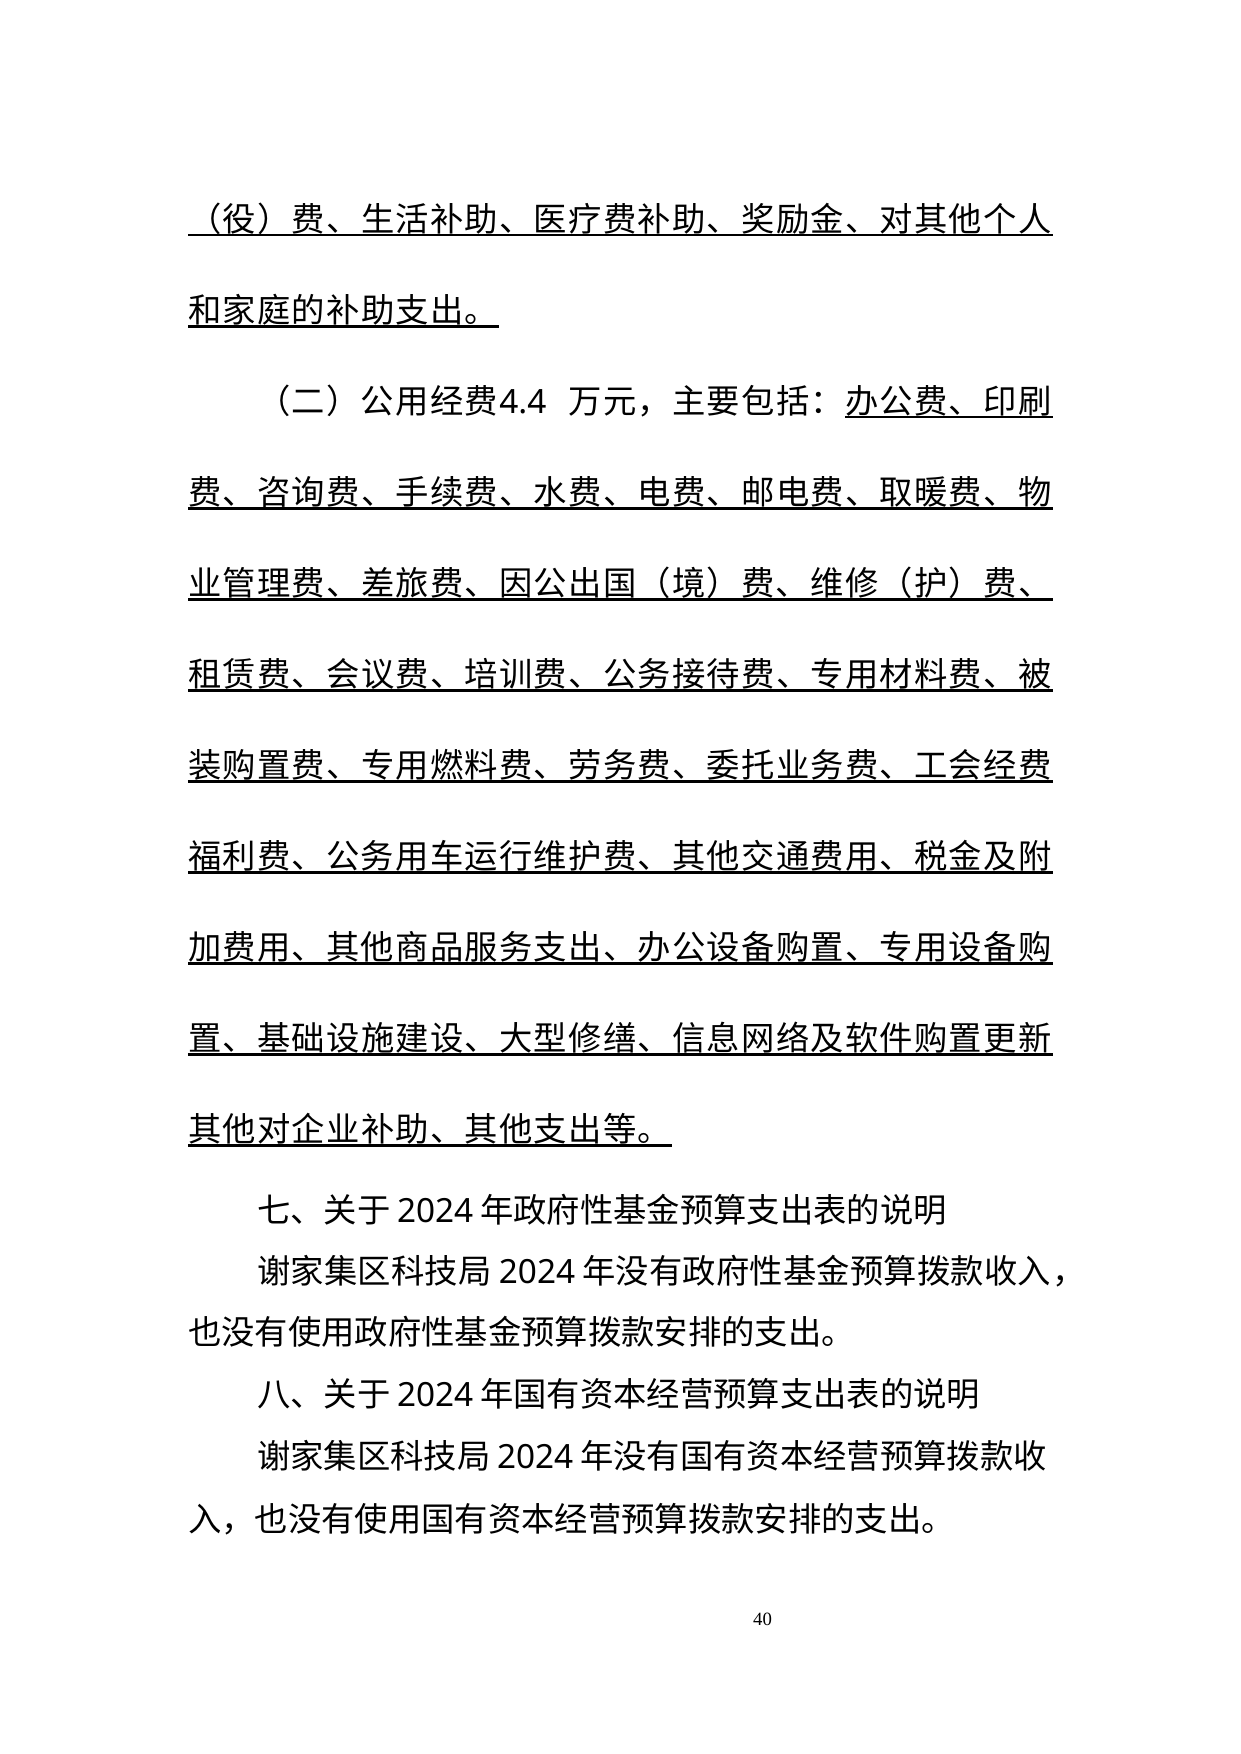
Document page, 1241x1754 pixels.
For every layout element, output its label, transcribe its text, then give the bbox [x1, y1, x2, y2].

text （二）公用经费4.4万元，主要包括：办公费、印刷费、咨询费、手续费、水费、电费、邮电费、取暖费、物业管理费、差旅费、因公出国（境）费、维修（护）费、租赁费、会议费、培训费、公务接待费、专用材料费、被装购置费、专用燃料费、劳务费、委托业务费、工会经费、福利费、公务用车运行维护费、其他交通费用、税金及附加费用、其他商品服务支出、办公设备购置、专用设备购置、基础设施建设、大型修缮、信息网络及软件购置更新、其他对企业补助、其他支出等。 [188, 783, 1052, 871]
text 谢家集区科技局2024年没有政府性基金预算拨款收入，也没有使用政府性基金预算拨款安排的支出。 [188, 1235, 1052, 1356]
text 谢家集区科技局2024年没有国有资本经营预算拨款收入，也没有使用国有资本经营预算拨款安排的支出。 [188, 1419, 1052, 1544]
text （二）公用经费4.4万元，主要包括：办公费、印刷费、咨询费、手续费、水费、电费、邮电费、取暖费、物业管理费、差旅费、因公出国（境）费、维修（护）费、租赁费、会议费、培训费、公务接待费、专用材料费、被装购置费、专用燃料费、劳务费、委托业务费、工会经费、福利费、公务用车运行维护费、其他交通费用、税金及附加费用、其他商品服务支出、办公设备购置、专用设备购置、基础设施建设、大型修缮、信息网络及软件购置更新、其他对企业补助、其他支出等。 [188, 965, 1052, 1053]
text （二）公用经费4.4万元，主要包括：办公费、印刷费、咨询费、手续费、水费、电费、邮电费、取暖费、物业管理费、差旅费、因公出国（境）费、维修（护）费、租赁费、会议费、培训费、公务接待费、专用材料费、被装购置费、专用燃料费、劳务费、委托业务费、工会经费、福利费、公务用车运行维护费、其他交通费用、税金及附加费用、其他商品服务支出、办公设备购置、专用设备购置、基础设施建设、大型修缮、信息网络及软件购置更新、其他对企业补助、其他支出等。 [188, 601, 1052, 689]
text （二）公用经费4.4万元，主要包括：办公费、印刷费、咨询费、手续费、水费、电费、邮电费、取暖费、物业管理费、差旅费、因公出国（境）费、维修（护）费、租赁费、会议费、培训费、公务接待费、专用材料费、被装购置费、专用燃料费、劳务费、委托业务费、工会经费、福利费、公务用车运行维护费、其他交通费用、税金及附加费用、其他商品服务支出、办公设备购置、专用设备购置、基础设施建设、大型修缮、信息网络及软件购置更新、其他对企业补助、其他支出等。 [188, 1056, 1052, 1173]
text 七、关于2024年政府性基金预算支出表的说明 [188, 1173, 1052, 1235]
text 八、关于2024年国有资本经营预算支出表的说明 [188, 1356, 1052, 1419]
text （二）公用经费4.4万元，主要包括：办公费、印刷费、咨询费、手续费、水费、电费、邮电费、取暖费、物业管理费、差旅费、因公出国（境）费、维修（护）费、租赁费、会议费、培训费、公务接待费、专用材料费、被装购置费、专用燃料费、劳务费、委托业务费、工会经费、福利费、公务用车运行维护费、其他交通费用、税金及附加费用、其他商品服务支出、办公设备购置、专用设备购置、基础设施建设、大型修缮、信息网络及软件购置更新、其他对企业补助、其他支出等。 [188, 874, 1052, 962]
text （二）公用经费4.4万元，主要包括：办公费、印刷费、咨询费、手续费、水费、电费、邮电费、取暖费、物业管理费、差旅费、因公出国（境）费、维修（护）费、租赁费、会议费、培训费、公务接待费、专用材料费、被装购置费、专用燃料费、劳务费、委托业务费、工会经费、福利费、公务用车运行维护费、其他交通费用、税金及附加费用、其他商品服务支出、办公设备购置、专用设备购置、基础设施建设、大型修缮、信息网络及软件购置更新、其他对企业补助、其他支出等。 [188, 353, 1052, 507]
text （二）公用经费4.4万元，主要包括：办公费、印刷费、咨询费、手续费、水费、电费、邮电费、取暖费、物业管理费、差旅费、因公出国（境）费、维修（护）费、租赁费、会议费、培训费、公务接待费、专用材料费、被装购置费、专用燃料费、劳务费、委托业务费、工会经费、福利费、公务用车运行维护费、其他交通费用、税金及附加费用、其他商品服务支出、办公设备购置、专用设备购置、基础设施建设、大型修缮、信息网络及软件购置更新、其他对企业补助、其他支出等。 [188, 510, 1052, 598]
text （二）公用经费4.4万元，主要包括：办公费、印刷费、咨询费、手续费、水费、电费、邮电费、取暖费、物业管理费、差旅费、因公出国（境）费、维修（护）费、租赁费、会议费、培训费、公务接待费、专用材料费、被装购置费、专用燃料费、劳务费、委托业务费、工会经费、福利费、公务用车运行维护费、其他交通费用、税金及附加费用、其他商品服务支出、办公设备购置、专用设备购置、基础设施建设、大型修缮、信息网络及软件购置更新、其他对企业补助、其他支出等。 [188, 692, 1052, 780]
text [188, 171, 1052, 234]
